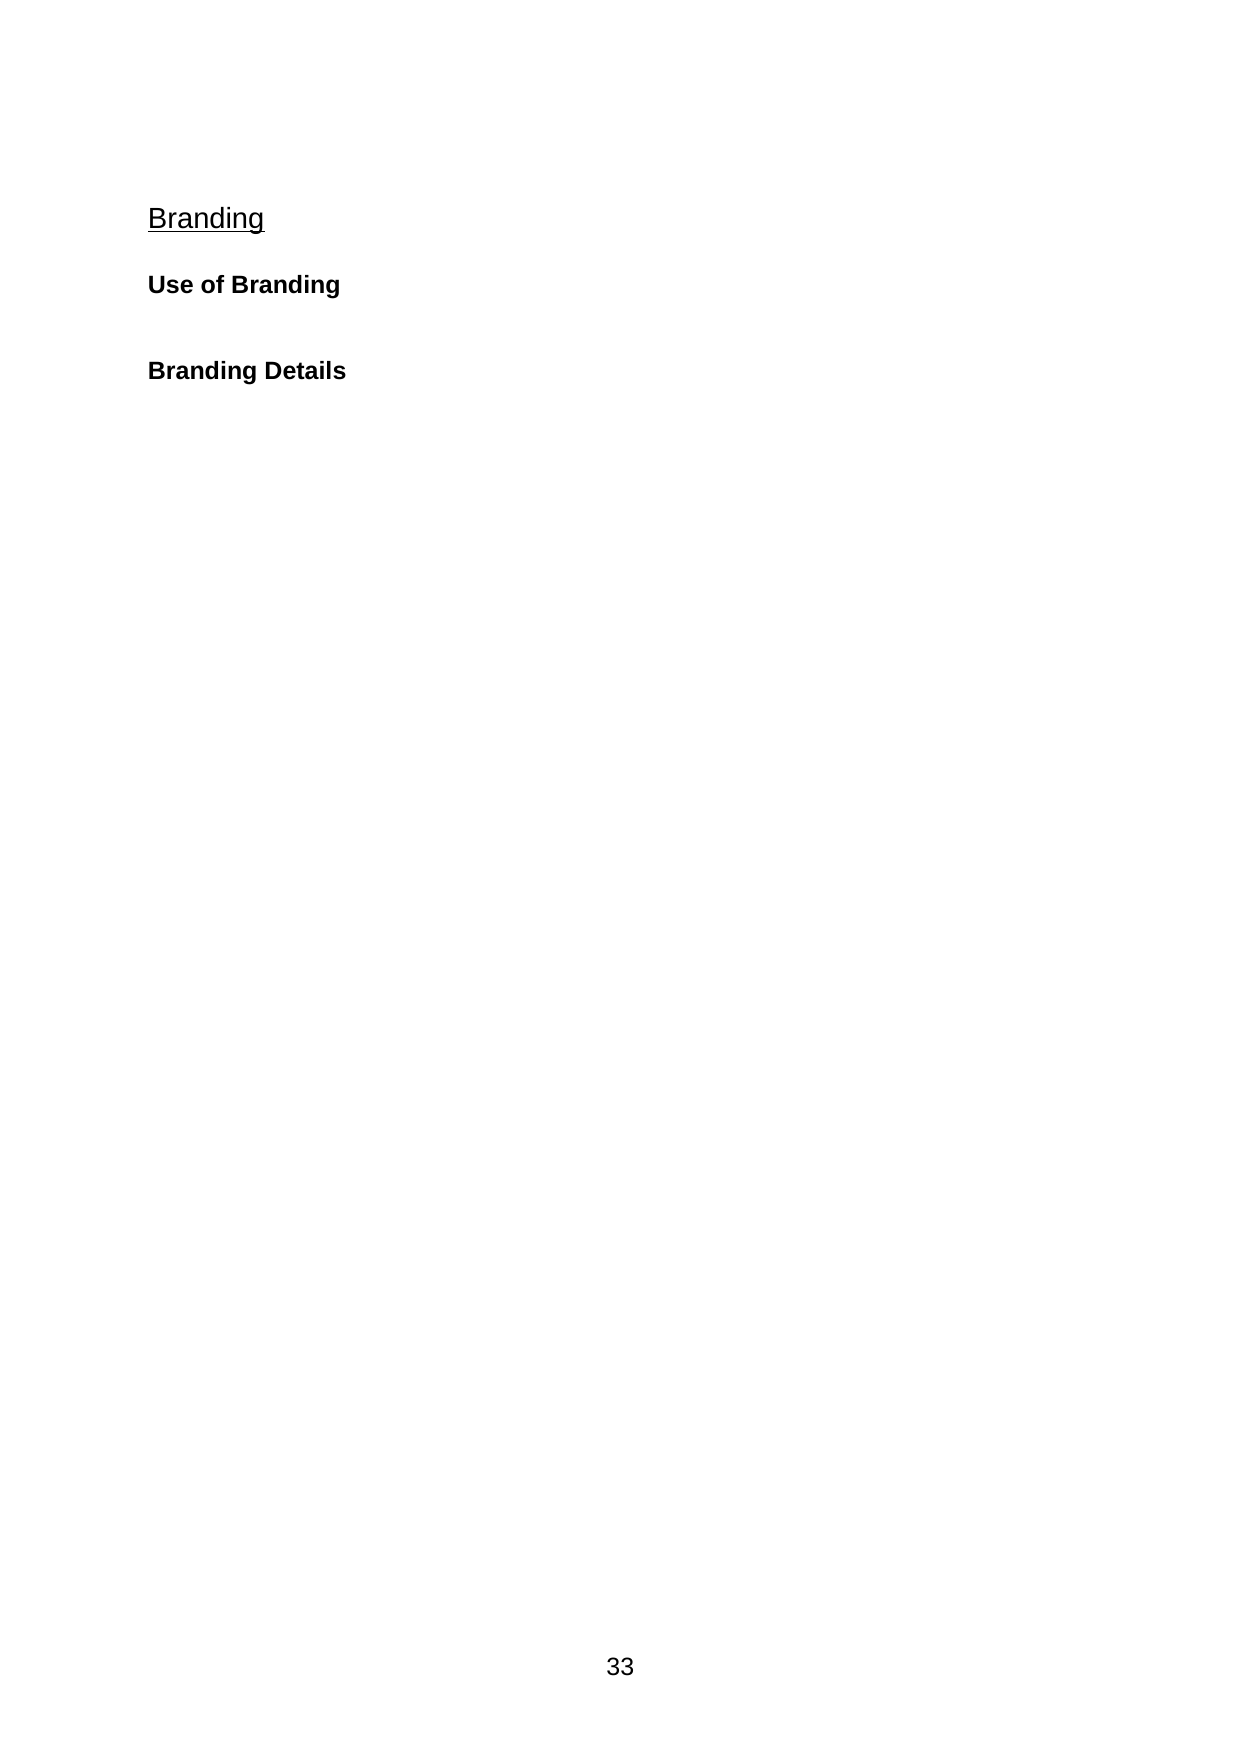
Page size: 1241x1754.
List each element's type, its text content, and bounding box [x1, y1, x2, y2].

text Branding Details [148, 356, 1092, 385]
text Use of Branding [148, 270, 1092, 299]
subtitle Branding [148, 201, 1092, 235]
